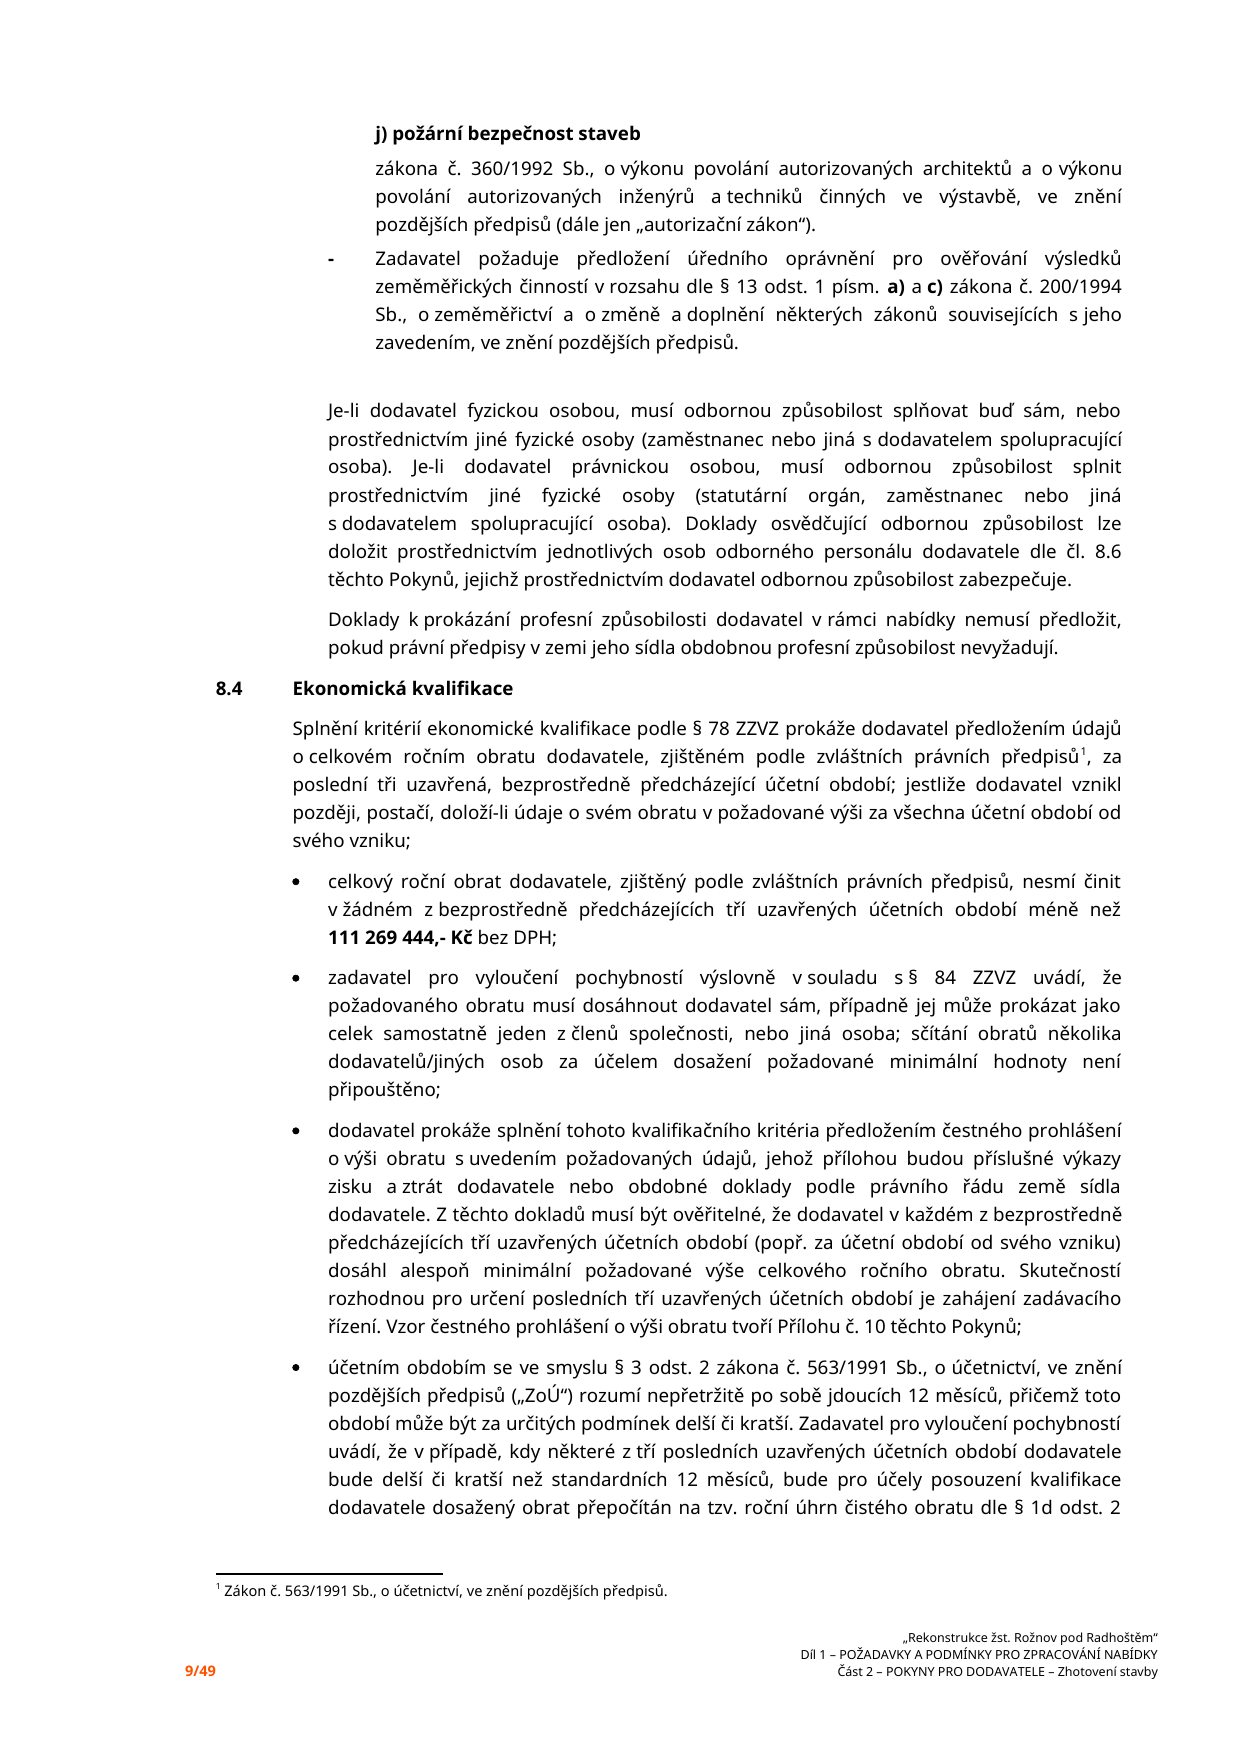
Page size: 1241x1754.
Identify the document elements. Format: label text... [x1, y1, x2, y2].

text dodavatel prokáže splnění tohoto kvalifikačního kritéria předložením čestného prohlášení o výši obratu s uvedením požadovaných údajů, jehož přílohou budou příslušné výkazy zisku a ztrát dodavatele nebo obdobné doklady podle právního řádu země sídla dodavatele. Z těchto dokladů musí být ověřitelné, že dodavatel v každém z bezprostředně předcházejících tří uzavřených účetních období (popř. za účetní období od svého vzniku) dosáhl alespoň minimální požadované výše celkového ročního obratu. Skutečností rozhodnou pro určení posledních tří uzavřených účetních období je zahájení zadávacího řízení. Vzor čestného prohlášení o výši obratu tvoří Přílohu č. 10 těchto Pokynů; [292, 1117, 1122, 1339]
text Splnění kritérií ekonomické kvalifikace podle § 78 ZZVZ prokáže dodavatel předložením údajů o celkovém ročním obratu dodavatele, zjištěném podle zvláštních právních předpisů, za poslední tři uzavřená, bezprostředně předcházející účetní období; jestliže dodavatel vznikl později, postačí, doloží-li údaje o svém obratu v požadované výši za všechna účetní období od svého vzniku; [292, 716, 1122, 853]
text celkový roční obrat dodavatele, zjištěný podle zvláštních právních předpisů, nesmí činit v žádném z bezprostředně předcházejících tří uzavřených účetních období méně než 111 269 444,- Kč bez DPH; [292, 868, 1122, 950]
text zadavatel pro vyloučení pochybností výslovně v souladu s § 84 ZZVZ uvádí, že požadovaného obratu musí dosáhnout dodavatel sám, případně jej může prokázat jako celek samostatně jeden z členů společnosti, nebo jiná osoba; sčítání obratů několika dodavatelů/jiných osob za účelem dosažení požadované minimální hodnoty není připouštěno; [292, 965, 1122, 1102]
text Ekonomická kvalifikace [216, 675, 1122, 701]
text Je-li dodavatel fyzickou osobou, musí odbornou způsobilost splňovat buď sám, nebo prostřednictvím jiné fyzické osoby (zaměstnanec nebo jiná s dodavatelem spolupracující osoba). Je-li dodavatel právnickou osobou, musí odbornou způsobilost splnit prostřednictvím jiné fyzické osoby (statutární orgán, zaměstnanec nebo jiná s dodavatelem spolupracující osoba). Doklady osvědčující odbornou způsobilost lze doložit prostřednictvím jednotlivých osob odborného personálu dodavatele dle čl. 8.6 těchto Pokynů, jejichž prostřednictvím dodavatel odbornou způsobilost zabezpečuje. [328, 398, 1122, 591]
list j) požární bezpečnost staveb [375, 121, 1122, 146]
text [292, 1354, 1122, 1519]
text Doklady k prokázání profesní způsobilosti dodavatel v rámci nabídky nemusí předložit, pokud právní předpisy v zemi jeho sídla obdobnou profesní způsobilost nevyžadují. [328, 606, 1122, 660]
text Zadavatel požaduje předložení úředního oprávnění pro ověřování výsledků zeměměřických činností v rozsahu dle § 13 odst. 1 písm. a) a c) zákona č. 200/1994 Sb., o zeměměřictví a o změně a doplnění některých zákonů souvisejících s jeho zavedením, ve znění pozdějších předpisů. [328, 245, 1122, 355]
list zákona č. 360/1992 Sb., o výkonu povolání autorizovaných architektů a o výkonu povolání autorizovaných inženýrů a techniků činných ve výstavbě, ve znění pozdějších předpisů (dále jen „autorizační zákon“). [375, 155, 1122, 236]
